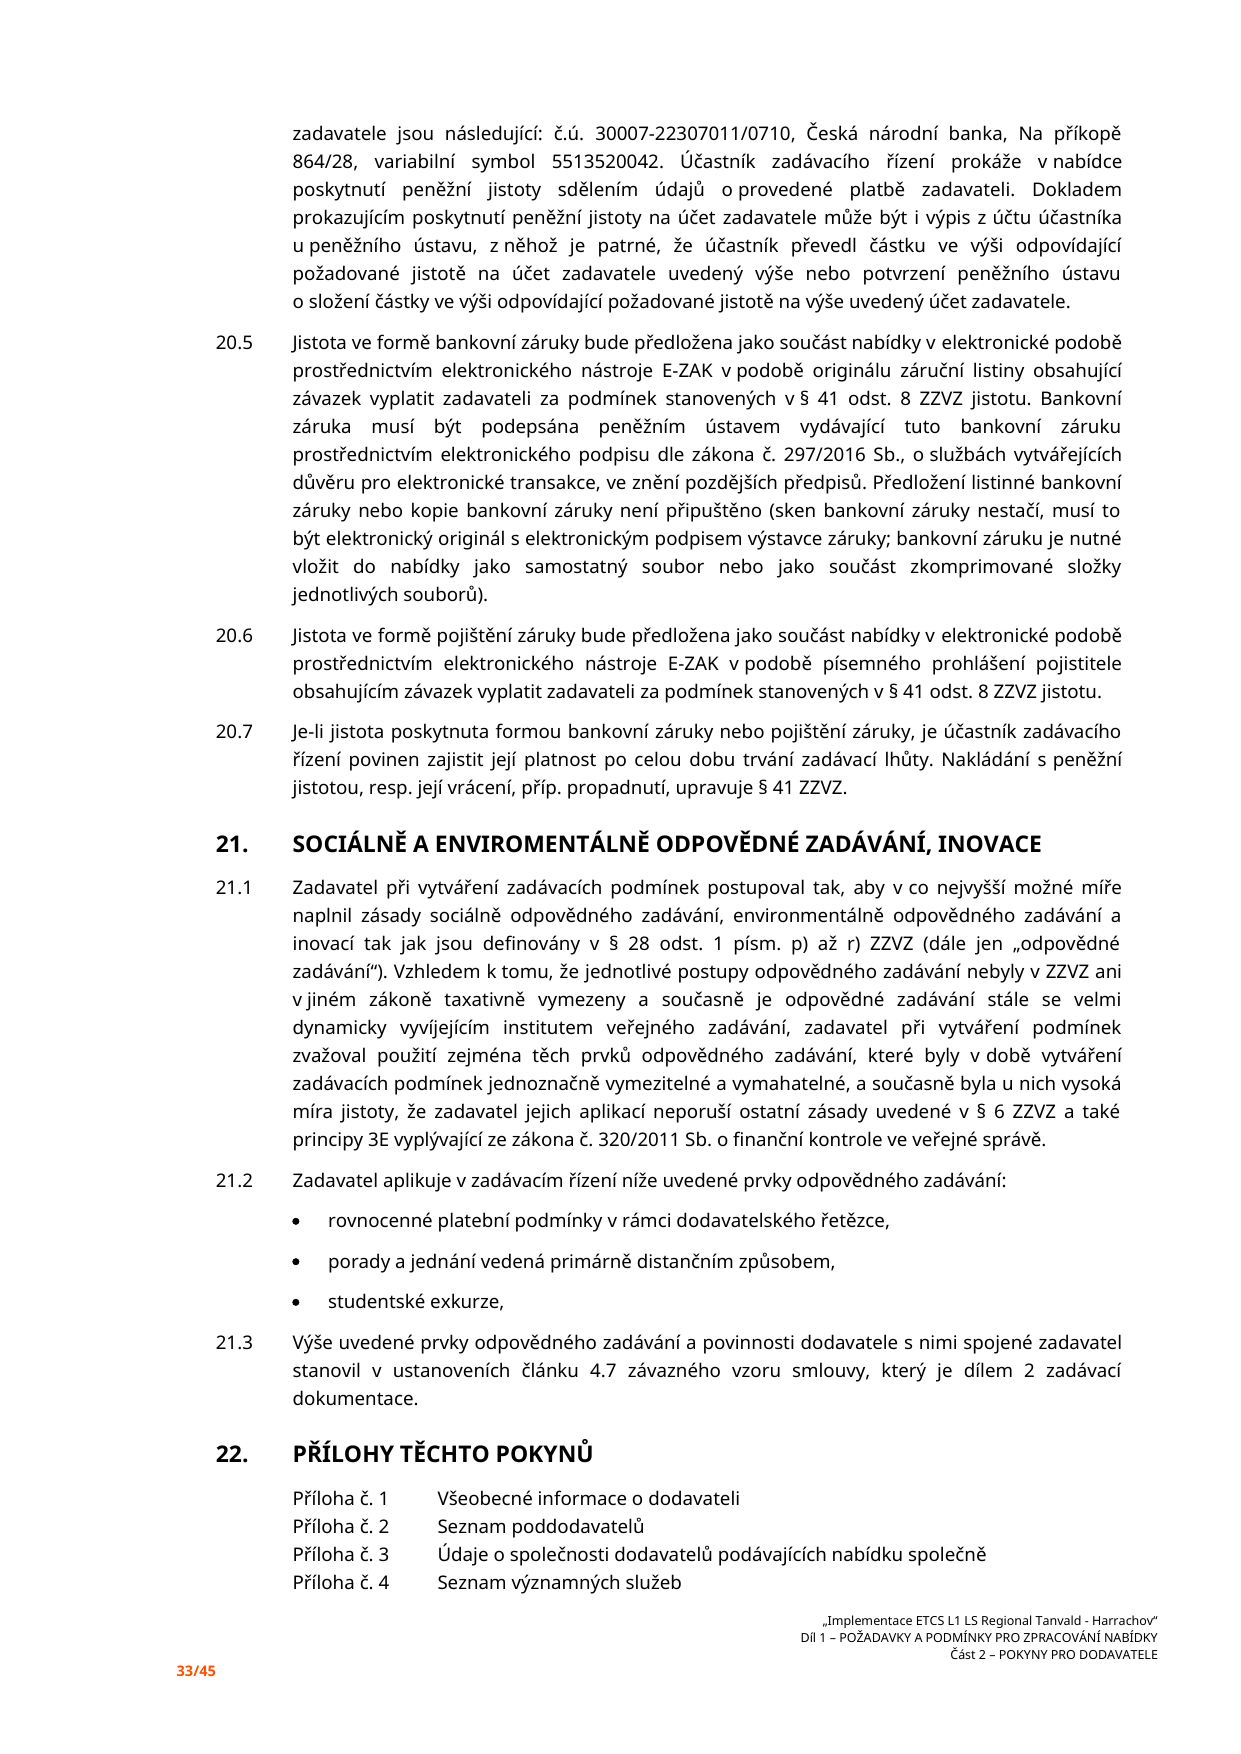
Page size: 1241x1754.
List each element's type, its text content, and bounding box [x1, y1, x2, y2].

text Jistota ve formě bankovní záruky bude předložena jako součást nabídky v elektronické podobě prostřednictvím elektronického nástroje E-ZAK v podobě originálu záruční listiny obsahující závazek vyplatit zadavateli za podmínek stanovených v § 41 odst. 8 ZZVZ jistotu. Bankovní záruka musí být podepsána peněžním ústavem vydávající tuto bankovní záruku prostřednictvím elektronického podpisu dle zákona č. 297/2016 Sb., o službách vytvářejících důvěru pro elektronické transakce, ve znění pozdějších předpisů. Předložení listinné bankovní záruky nebo kopie bankovní záruky není připuštěno (sken bankovní záruky nestačí, musí to být elektronický originál s elektronickým podpisem výstavce záruky; bankovní záruku je nutné vložit do nabídky jako samostatný soubor nebo jako součást zkomprimované složky jednotlivých souborů). [216, 329, 1122, 607]
text Zadavatel při vytváření zadávacích podmínek postupoval tak, aby v co nejvyšší možné míře naplnil zásady sociálně odpovědného zadávání, environmentálně odpovědného zadávání a inovací tak jak jsou definovány v § 28 odst. 1 písm. p) až r) ZZVZ (dále jen „odpovědné zadávání“). Vzhledem k tomu, že jednotlivé postupy odpovědného zadávání nebyly v ZZVZ ani v jiném zákoně taxativně vymezeny a současně je odpovědné zadávání stále se velmi dynamicky vyvíjejícím institutem veřejného zadávání, zadavatel při vytváření podmínek zvažoval použití zejména těch prvků odpovědného zadávání, které byly v době vytváření zadávacích podmínek jednoznačně vymezitelné a vymahatelné, a současně byla u nich vysoká míra jistoty, že zadavatel jejich aplikací neporuší ostatní zásady uvedené v § 6 ZZVZ a také principy 3E vyplývající ze zákona č. 320/2011 Sb. o finanční kontrole ve veřejné správě. [216, 874, 1122, 1152]
text Jistota ve formě pojištění záruky bude předložena jako součást nabídky v elektronické podobě prostřednictvím elektronického nástroje E-ZAK v podobě písemného prohlášení pojistitele obsahujícím závazek vyplatit zadavateli za podmínek stanovených v § 41 odst. 8 ZZVZ jistotu. [216, 622, 1122, 703]
text Příloha č. 3 Údaje o společnosti dodavatelů podávajících nabídku společně [292, 1541, 1122, 1567]
text Příloha č. 1 Všeobecné informace o dodavateli [292, 1485, 1122, 1511]
text porady a jednání vedená primárně distančním způsobem, [292, 1248, 1122, 1274]
text Výše uvedené prvky odpovědného zadávání a povinnosti dodavatele s nimi spojené zadavatel stanovil v ustanoveních článku 4.7 závazného vzoru smlouvy, který je dílem 2 zadávací dokumentace. [216, 1329, 1122, 1411]
text Příloha č. 4 Seznam významných služeb [292, 1569, 1122, 1595]
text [216, 121, 1122, 314]
text Je-li jistota poskytnuta formou bankovní záruky nebo pojištění záruky, je účastník zadávacího řízení povinen zajistit její platnost po celou dobu trvání zadávací lhůty. Nakládání s peněžní jistotou, resp. její vrácení, příp. propadnutí, upravuje § 41 ZZVZ. [216, 718, 1122, 800]
text Zadavatel aplikuje v zadávacím řízení níže uvedené prvky odpovědného zadávání: [216, 1167, 1122, 1193]
text PŘÍLOHY TĚCHTO POKYNŮ [216, 1438, 1122, 1469]
text SOCIÁLNĚ A ENVIROMENTÁLNĚ ODPOVĚDNÉ ZADÁVÁNÍ, INOVACE [216, 828, 1122, 859]
text rovnocenné platební podmínky v rámci dodavatelského řetězce, [292, 1208, 1122, 1233]
text studentské exkurze, [292, 1289, 1122, 1314]
text Příloha č. 2 Seznam poddodavatelů [292, 1513, 1122, 1539]
